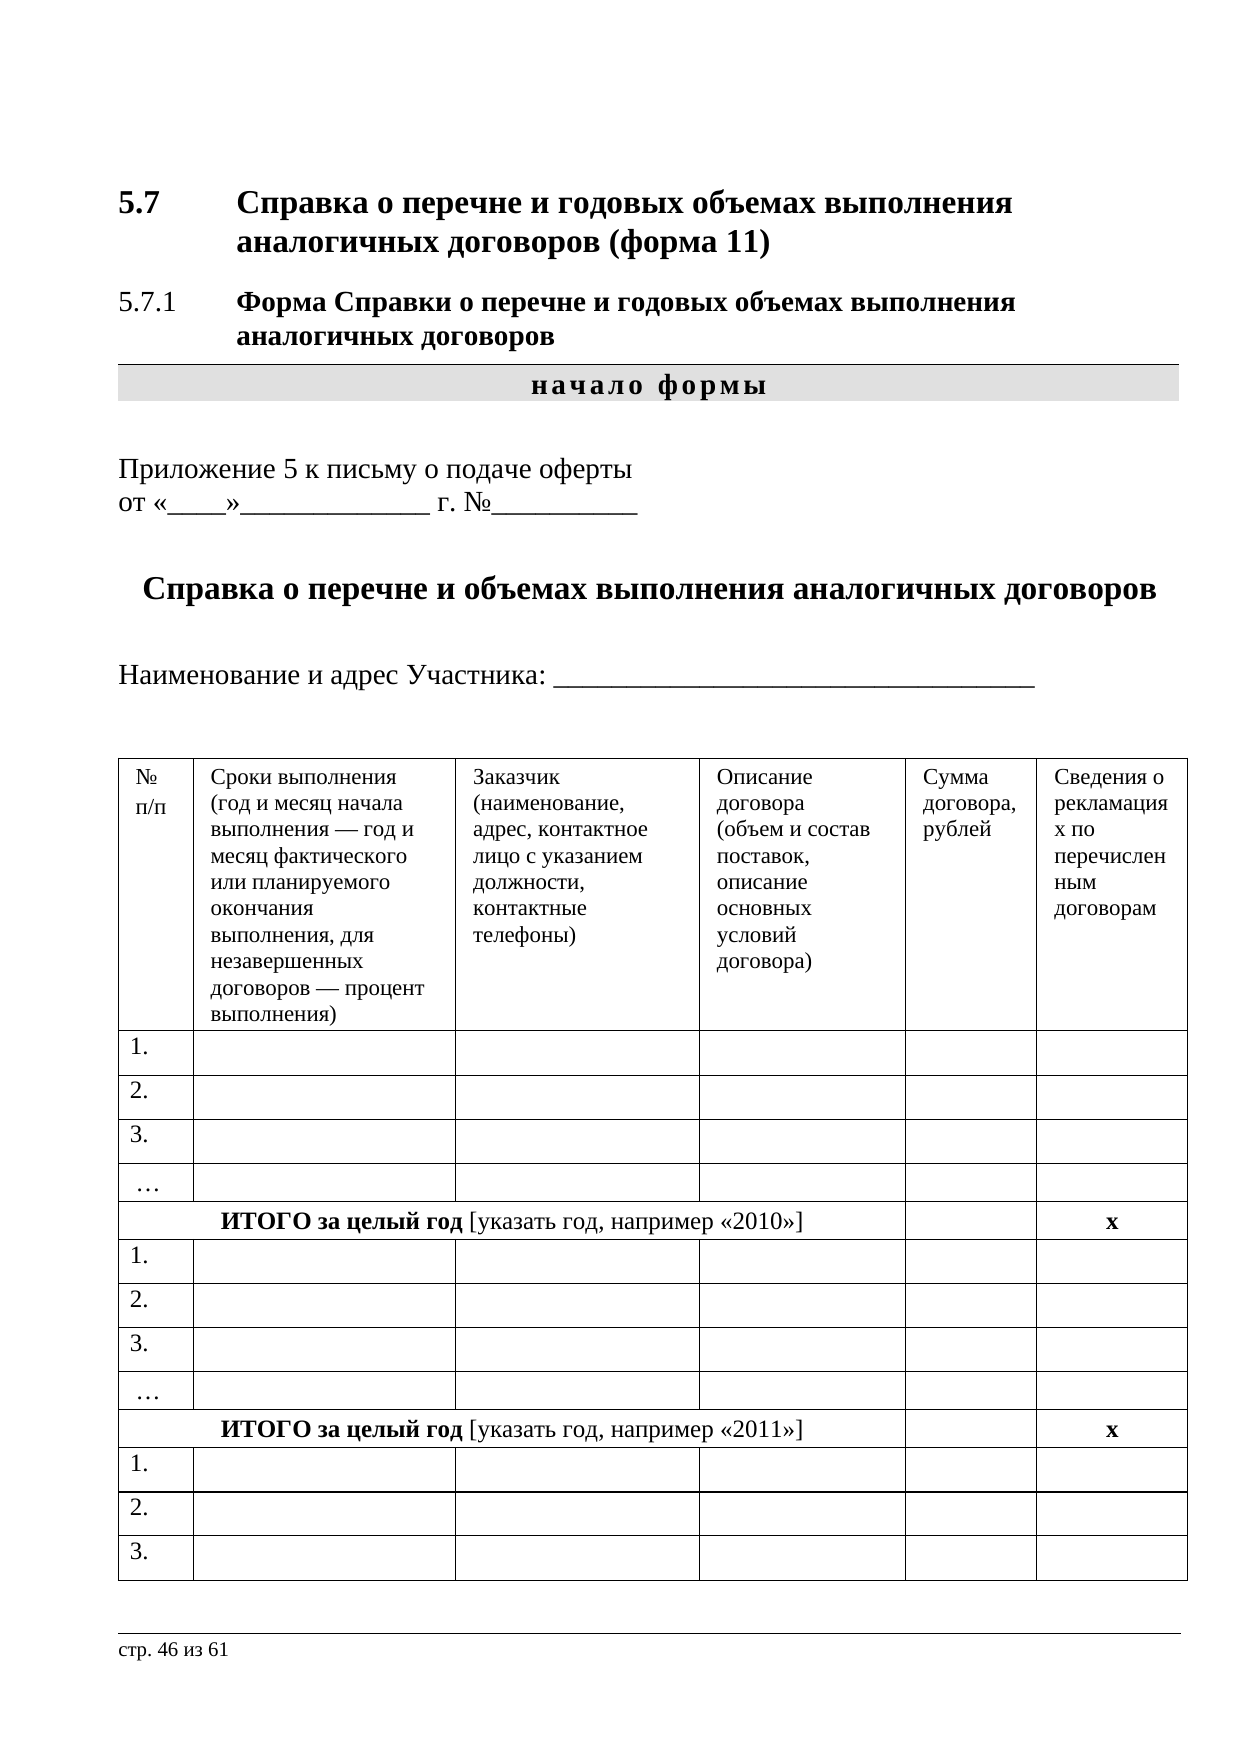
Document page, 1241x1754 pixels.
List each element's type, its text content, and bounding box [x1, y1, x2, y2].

table_cell [700, 1536, 905, 1579]
table_cell [700, 1120, 905, 1163]
table_cell [456, 1328, 699, 1371]
table_cell [456, 1284, 699, 1327]
table_cell [119, 1120, 193, 1163]
table_cell [119, 1076, 193, 1118]
table_cell [1037, 1076, 1187, 1118]
table_cell [194, 1076, 455, 1118]
table_cell [906, 1031, 1036, 1074]
table_header Сумма договора, рублей [906, 759, 1036, 1030]
table_header Сроки выполнения (год и месяц начала выполнения — год и месяц фактического или планируемого окончания выполнения, для незавершенных договоров — процент выполнения) [194, 759, 455, 1030]
table_cell ИТОГО за целый год [указать год, например «2010»] [119, 1202, 905, 1239]
table_header Сведения о рекламациях по перечисленным договорам [1037, 759, 1187, 1030]
text начало формы [118, 365, 1179, 401]
table_cell [1037, 1284, 1187, 1327]
table_cell [1037, 1328, 1187, 1371]
table_cell [906, 1493, 1036, 1535]
table_cell [194, 1240, 455, 1283]
table_cell [456, 1120, 699, 1163]
table_cell [1037, 1372, 1187, 1409]
table_cell [1037, 1240, 1187, 1283]
table_cell [700, 1031, 905, 1074]
table_cell [456, 1448, 699, 1491]
table_cell [119, 1284, 193, 1327]
table_cell х [1037, 1202, 1187, 1239]
table_cell [194, 1372, 455, 1409]
table_cell … [119, 1164, 193, 1201]
table_cell [456, 1076, 699, 1118]
table_cell [906, 1164, 1036, 1201]
table_cell [906, 1328, 1036, 1371]
text Справка о перечне и объемах выполнения аналогичных договоров [118, 568, 1181, 607]
table_cell [1037, 1493, 1187, 1535]
table_cell [906, 1410, 1036, 1447]
table_cell [906, 1240, 1036, 1283]
table_header № п/п [119, 759, 193, 1030]
table_cell [119, 1493, 193, 1535]
table_cell [700, 1164, 905, 1201]
table_cell [194, 1493, 455, 1535]
table_cell [906, 1120, 1036, 1163]
table_cell [906, 1448, 1036, 1491]
table_cell [194, 1536, 455, 1579]
table_cell [456, 1372, 699, 1409]
table_cell [119, 1328, 193, 1371]
table_cell [700, 1448, 905, 1491]
table_cell … [119, 1372, 193, 1409]
table_cell [1037, 1448, 1187, 1491]
table_header Заказчик (наименование, адрес, контактное лицо с указанием должности, контактные телефоны) [456, 759, 699, 1030]
table_cell [194, 1031, 455, 1074]
table_cell [700, 1328, 905, 1371]
table_cell [456, 1240, 699, 1283]
text Наименование и адрес Участника: _________________________________ [118, 657, 1181, 690]
table_cell [194, 1448, 455, 1491]
table_cell [194, 1120, 455, 1163]
table_cell [1037, 1120, 1187, 1163]
table_cell [906, 1536, 1036, 1579]
table_cell [700, 1493, 905, 1535]
subtitle Справка о перечне и годовых объемах выполнения аналогичных договоров (форма 11) [118, 183, 1181, 259]
table_cell [119, 1448, 193, 1491]
table_cell ИТОГО за целый год [указать год, например «2011»] [119, 1410, 905, 1447]
table_cell [194, 1328, 455, 1371]
table_cell [119, 1536, 193, 1579]
table_cell [194, 1284, 455, 1327]
table_cell [456, 1493, 699, 1535]
table_cell [700, 1284, 905, 1327]
table_cell [1037, 1536, 1187, 1579]
table_cell [700, 1372, 905, 1409]
table_cell [700, 1076, 905, 1118]
table_cell [194, 1164, 455, 1201]
table_cell х [1037, 1410, 1187, 1447]
table_cell [119, 1240, 193, 1283]
table_cell [119, 1031, 193, 1074]
text Форма Справки о перечне и годовых объемах выполнения аналогичных договоров [118, 284, 1181, 351]
table_cell [906, 1372, 1036, 1409]
table_cell [700, 1240, 905, 1283]
table_cell [906, 1076, 1036, 1118]
table_header Описание договора (объем и состав поставок, описание основных условий договора) [700, 759, 905, 1030]
table_cell [1037, 1164, 1187, 1201]
table_cell [456, 1164, 699, 1201]
table_cell [906, 1284, 1036, 1327]
table_cell [456, 1536, 699, 1579]
table_cell [456, 1031, 699, 1074]
table_cell [1037, 1031, 1187, 1074]
table_cell [906, 1202, 1036, 1239]
